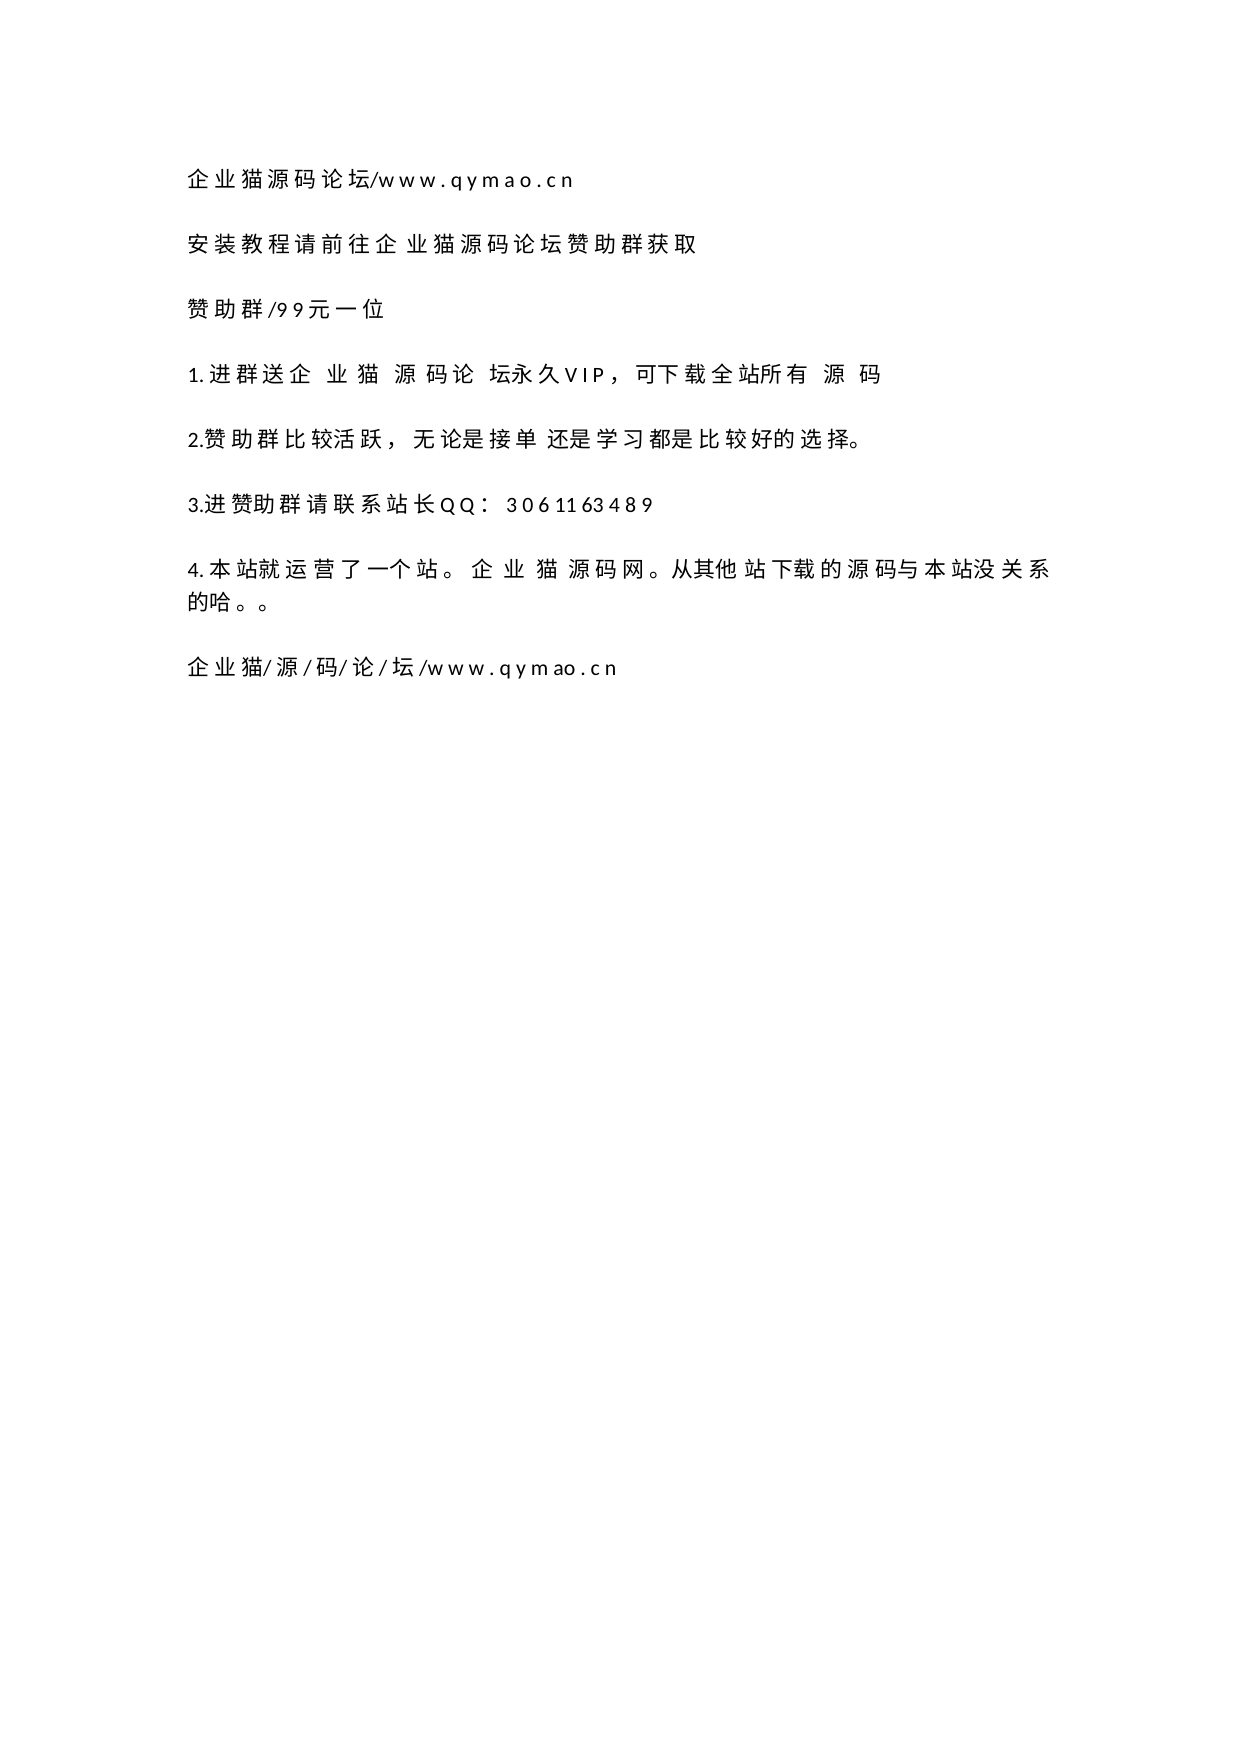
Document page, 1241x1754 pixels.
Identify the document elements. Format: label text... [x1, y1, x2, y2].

text 3.进 赞助 群 请 联 系 站 长Q Q ： 3 0 6 11 63 4 8 9 [187, 487, 1053, 519]
text 安 装 教 程 请 前 往 企 业 猫 源 码 论 坛 赞 助 群 获 取 [187, 227, 1053, 259]
text 赞 助 群 /9 9 元 一 位 [187, 292, 1053, 324]
list 进 群 送 企 业 猫 源 码 论 坛永 久 V I P ， 可下 载 全 站所 有 源 码 [187, 357, 1053, 389]
text 2.赞 助 群 比 较活 跃 ， 无 论是 接 单 还是 学 习 都是 比 较 好的 选 择。 [187, 422, 1053, 454]
text 企 业 猫/ 源 / 码/ 论 / 坛 /w w w . q y m ao . c n [187, 649, 1053, 682]
text 企 业 猫 源 码 论 坛/w w w . q y m a o . c n [187, 162, 1053, 194]
list 本 站就 运 营 了 一个 站 。 企 业 猫 源 码 网 。从其他 站 下载 的 源 码与 本 站没 关 系 的哈 。。 [187, 552, 1053, 617]
